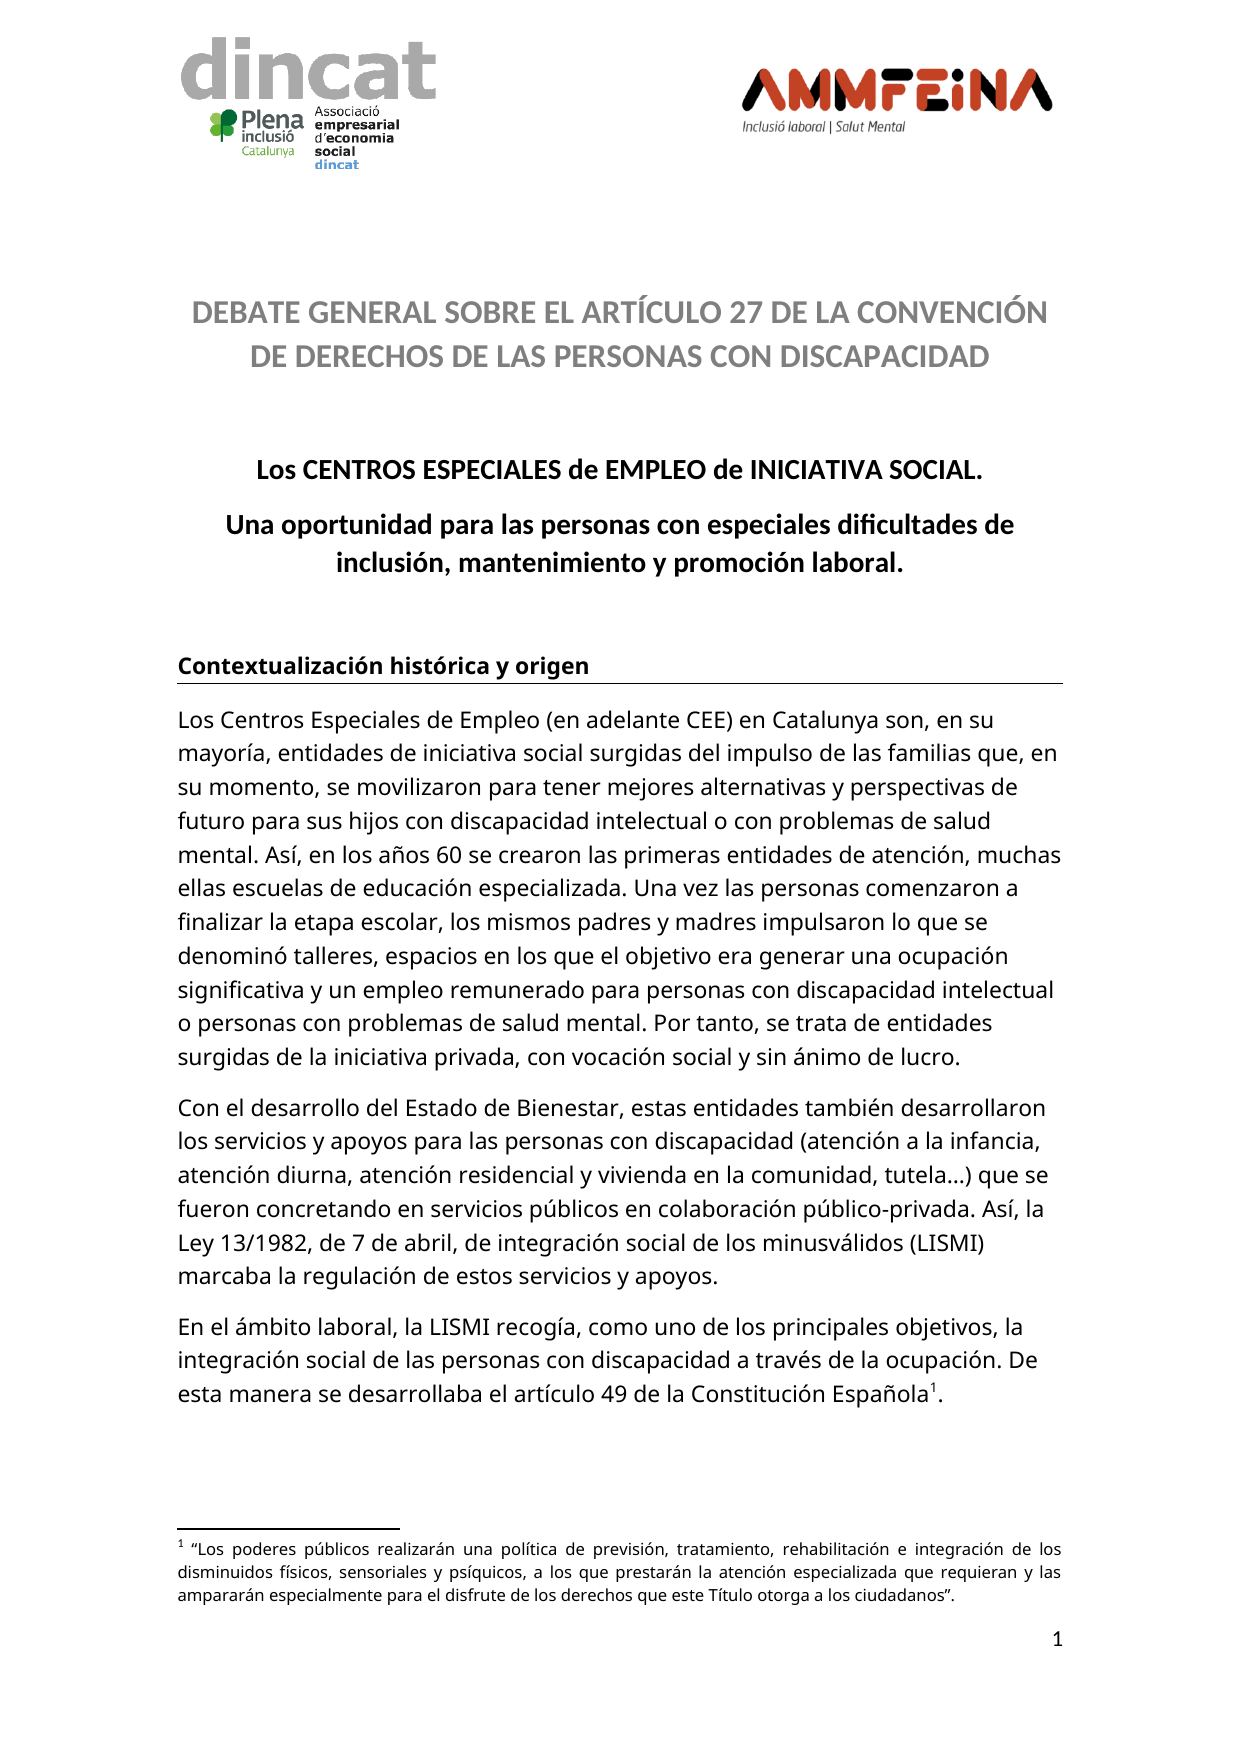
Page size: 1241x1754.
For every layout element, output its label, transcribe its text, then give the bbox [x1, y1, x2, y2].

text Contextualización histórica y origen [177, 650, 1063, 683]
text DEBATE GENERAL SOBRE EL ARTÍCULO 27 DE LA CONVENCIÓN DE DERECHOS DE LAS PERSONAS CON DISCAPACIDAD [177, 291, 1063, 376]
text Una oportunidad para las personas con especiales dificultades de inclusión, mantenimiento y promoción laboral. [177, 506, 1063, 580]
picture [732, 45, 1063, 146]
text Los Centros Especiales de Empleo (en adelante CEE) en Catalunya son, en su mayoría, entidades de iniciativa social surgidas del impulso de las familias que, en su momento, se movilizaron para tener mejores alternativas y perspectivas de futuro para sus hijos con discapacidad intelectual o con problemas de salud mental. Así, en los años 60 se crearon las primeras entidades de atención, muchas ellas escuelas de educación especializada. Una vez las personas comenzaron a finalizar la etapa escolar, los mismos padres y madres impulsaron lo que se denominó talleres, espacios en los que el objetivo era generar una ocupación significativa y un empleo remunerado para personas con discapacidad intelectual o personas con problemas de salud mental. Por tanto, se trata de entidades surgidas de la iniciativa privada, con vocación social y sin ánimo de lucro. [177, 704, 1063, 1072]
text Los CENTROS ESPECIALES de EMPLEO de INICIATIVA SOCIAL. [177, 451, 1063, 487]
text Con el desarrollo del Estado de Bienestar, estas entidades también desarrollaron los servicios y apoyos para las personas con discapacidad (atención a la infancia, atención diurna, atención residencial y vivienda en la comunidad, tutela…) que se fueron concretando en servicios públicos en colaboración público-privada. Así, la Ley 13/1982, de 7 de abril, de integración social de los minusválidos (LISMI) marcaba la regulación de estos servicios y apoyos. [177, 1092, 1063, 1292]
picture [71, 35, 548, 173]
text En el ámbito laboral, la LISMI recogía, como uno de los principales objetivos, la integración social de las personas con discapacidad a través de la ocupación. De esta manera se desarrollaba el artículo 49 de la Constitución Española. [177, 1311, 1063, 1409]
